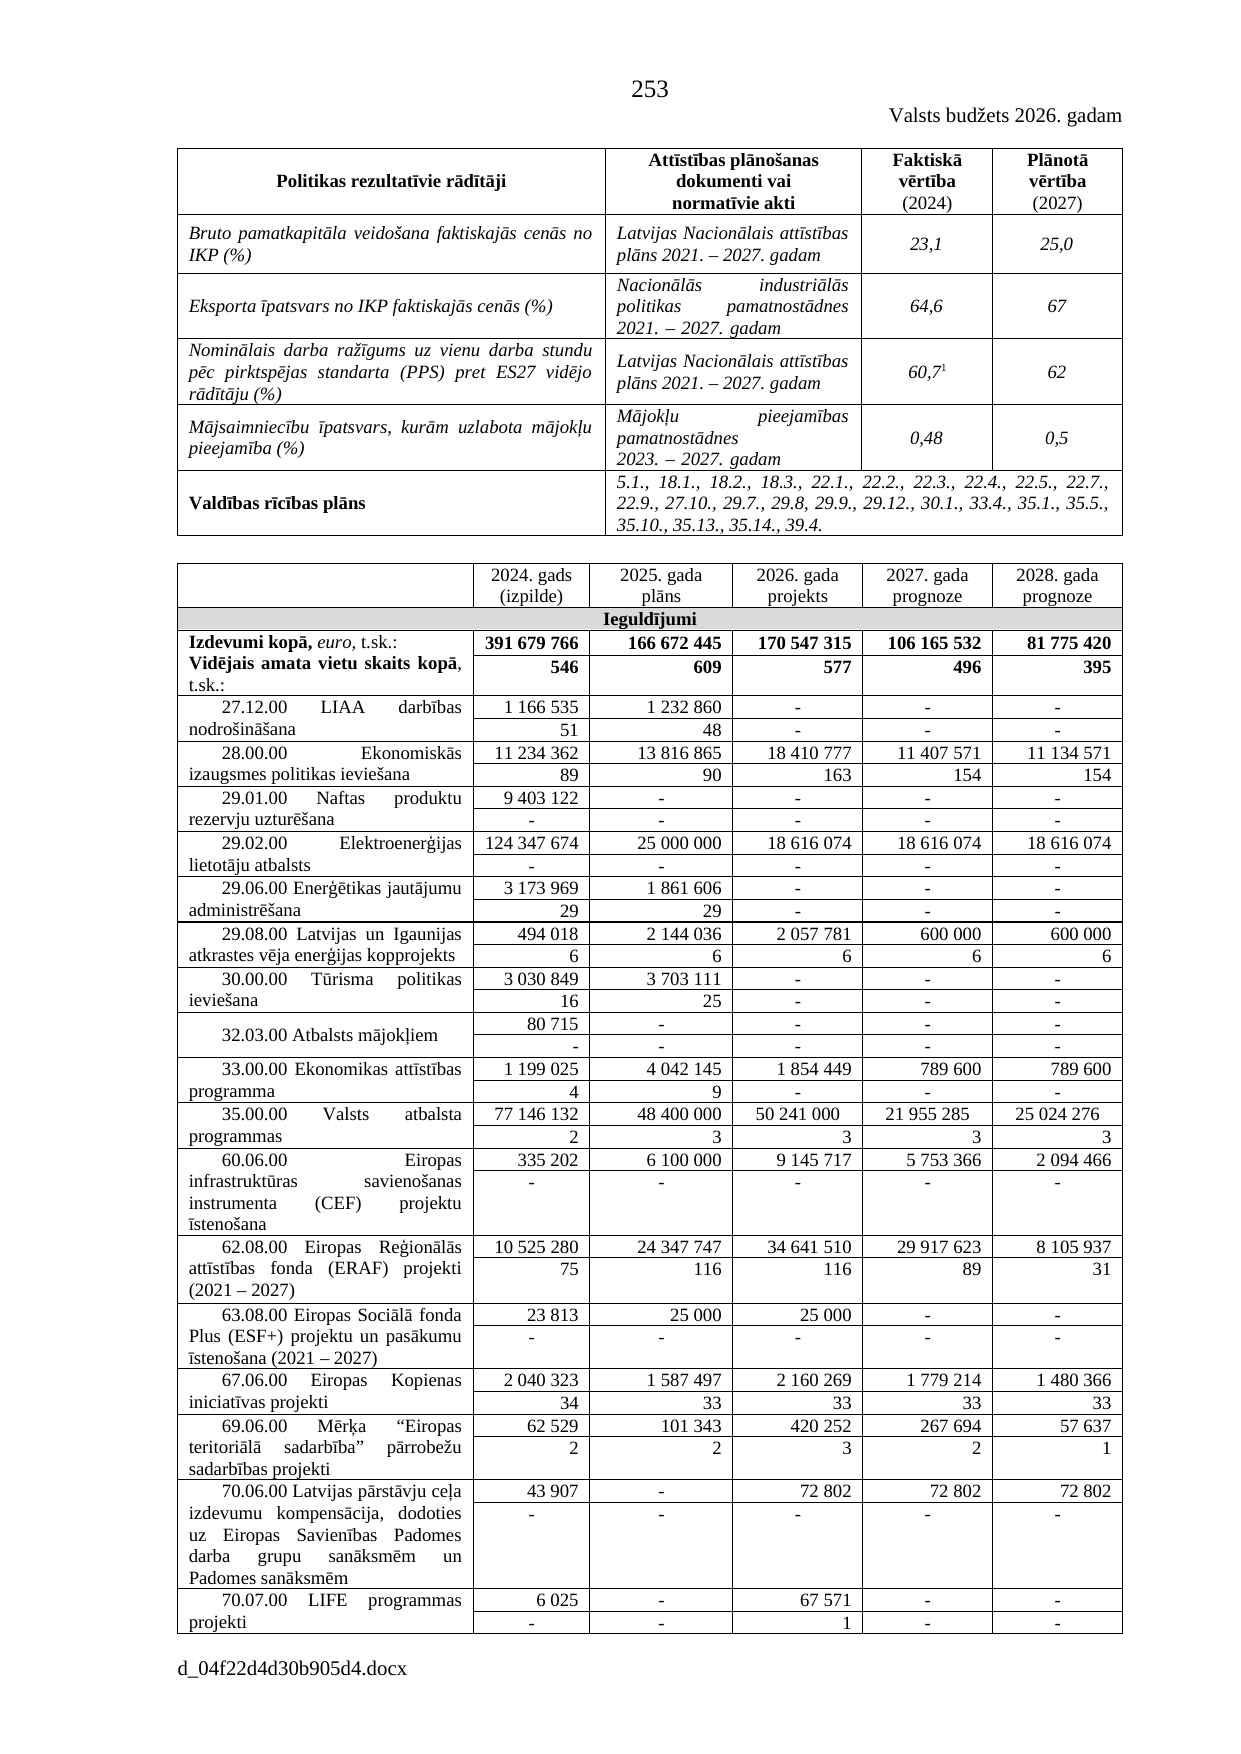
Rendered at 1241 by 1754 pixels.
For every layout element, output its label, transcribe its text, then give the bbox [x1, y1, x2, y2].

table_header 2028. gada prognoze [993, 564, 1122, 607]
table_cell 2 [590, 1437, 732, 1479]
table_cell 335 202 [474, 1149, 589, 1170]
table_cell 0,5 [993, 405, 1122, 470]
table_cell 27.12.00 LIAA darbības nodrošināšana [178, 696, 473, 741]
table_cell Valdības rīcības plāns [178, 471, 605, 535]
table_cell - [590, 1013, 732, 1034]
table_cell Politikas rezultatīvie rādītāji [178, 149, 605, 213]
table_cell 33 [590, 1392, 732, 1413]
table_cell - [863, 855, 992, 876]
table_cell 70.06.00 Latvijas pārstāvju ceļa izdevumu kompensācija, dodoties uz Eiropas Savienības Padomes darba grupu sanāksmēm un Padomes sanāksmēm [178, 1480, 473, 1588]
table_cell Mājsaimniecību īpatsvars, kurām uzlabota mājokļu pieejamība (%) [178, 405, 605, 470]
table_cell - [993, 1081, 1122, 1102]
table_cell 32.03.00 Atbalsts mājokļiem [178, 1013, 473, 1057]
table_cell 3 [863, 1126, 992, 1147]
table_cell - [733, 1326, 862, 1368]
table_cell 1 232 860 [590, 696, 732, 718]
table_cell 1 199 025 [474, 1058, 589, 1079]
table_cell 34 [474, 1392, 589, 1413]
table_cell - [993, 1171, 1122, 1235]
table_cell - [733, 990, 862, 1012]
table_cell - [733, 696, 862, 718]
table_cell - [863, 809, 992, 831]
table_cell Eksporta īpatsvars no IKP faktiskajās cenās (%) [178, 274, 605, 338]
table_cell 11 234 362 [474, 742, 589, 763]
table_cell - [590, 1589, 732, 1611]
table_cell - [863, 1171, 992, 1235]
table_cell 496 [863, 656, 992, 695]
table_cell 2 160 269 [733, 1369, 862, 1391]
table_cell 72 802 [993, 1480, 1122, 1502]
table_cell - [733, 719, 862, 741]
table_cell 4 [474, 1081, 589, 1102]
table_cell - [733, 787, 862, 808]
table_cell 25 000 000 [590, 832, 732, 853]
table_cell - [733, 809, 862, 831]
table_cell 4 042 145 [590, 1058, 732, 1079]
table_cell 67 [993, 274, 1122, 338]
table_cell 62 [993, 339, 1122, 404]
table_cell 789 600 [863, 1058, 992, 1079]
table_cell - [590, 1326, 732, 1368]
table_cell 170 547 315 [733, 631, 862, 655]
table_cell 2 057 781 [733, 923, 862, 944]
table_cell 6 [590, 945, 732, 967]
table_cell 3 [993, 1126, 1122, 1147]
table_cell 3 703 111 [590, 968, 732, 989]
table_cell - [863, 877, 992, 899]
table_cell - [993, 809, 1122, 831]
table_cell 163 [733, 764, 862, 786]
table_cell 34 641 510 [733, 1236, 862, 1257]
table_cell 16 [474, 990, 589, 1012]
table_cell 116 [733, 1258, 862, 1303]
table_cell - [474, 1035, 589, 1057]
table_cell 57 637 [993, 1415, 1122, 1436]
table_cell 9 403 122 [474, 787, 589, 808]
table_cell - [474, 855, 589, 876]
table_cell - [863, 1304, 992, 1325]
table_cell 33 [863, 1392, 992, 1413]
table_cell Latvijas Nacionālais attīstības plāns 2021. – 2027. gadam [606, 215, 861, 272]
table_cell 30.00.00 Tūrisma politikas ieviešana [178, 968, 473, 1012]
table_cell 154 [993, 764, 1122, 786]
table_cell - [993, 787, 1122, 808]
table_cell 101 343 [590, 1415, 732, 1436]
table_cell - [993, 990, 1122, 1012]
table_cell 60,71 [862, 339, 992, 404]
table_cell 25 [590, 990, 732, 1012]
table_cell 33 [993, 1392, 1122, 1413]
table_cell 2 [474, 1126, 589, 1147]
table_cell 6 [863, 945, 992, 967]
table_cell 577 [733, 656, 862, 695]
table_cell 1 854 449 [733, 1058, 862, 1079]
table_cell - [993, 696, 1122, 718]
table_cell Izdevumi kopā, euro, t.sk.: Vidējais amata vietu skaits kopā, t.sk.: [178, 631, 473, 695]
table_cell - [733, 1171, 862, 1235]
table_cell Bruto pamatkapitāla veidošana faktiskajās cenās no IKP (%) [178, 215, 605, 272]
table_cell - [590, 809, 732, 831]
table_cell 2 094 466 [993, 1149, 1122, 1170]
table_cell 29.06.00 Enerģētikas jautājumu administrēšana [178, 877, 473, 921]
table_cell 33.00.00 Ekonomikas attīstības programma [178, 1058, 473, 1102]
table_cell 64,6 [862, 274, 992, 338]
table_cell 6 [733, 945, 862, 967]
table_cell 33 [733, 1392, 862, 1413]
table_cell 395 [993, 656, 1122, 695]
table_cell 24 347 747 [590, 1236, 732, 1257]
table_cell 81 775 420 [993, 631, 1122, 655]
table_cell 6 100 000 [590, 1149, 732, 1170]
table_cell 51 [474, 719, 589, 741]
table_cell - [733, 1035, 862, 1057]
table_cell 48 400 000 [590, 1103, 732, 1125]
table_cell - [733, 877, 862, 899]
table_cell - [863, 719, 992, 741]
table_cell - [863, 900, 992, 921]
table_cell 5.1., 18.1., 18.2., 18.3., 22.1., 22.2., 22.3., 22.4., 22.5., 22.7., 22.9., 27.10., 29.7., 29.8, 29.9., 29.12., 30.1., 33.4., 35.1., 35.5., 35.10., 35.13., 35.14., 39.4. [606, 471, 1122, 535]
table_cell 62 529 [474, 1415, 589, 1436]
table_cell - [733, 1081, 862, 1102]
table_cell - [863, 696, 992, 718]
table_cell - [863, 1035, 992, 1057]
table_header 2025. gada plāns [590, 564, 732, 607]
table_cell 124 347 674 [474, 832, 589, 853]
table_cell 62.08.00 Eiropas Reģionālās attīstības fonda (ERAF) projekti (2021 – 2027) [178, 1236, 473, 1303]
table_cell - [993, 1326, 1122, 1368]
table_cell - [993, 1013, 1122, 1034]
table_cell 90 [590, 764, 732, 786]
table_cell 0,48 [862, 405, 992, 470]
table_cell Mājokļu pieejamības pamatnostādnes 2023. – 2027. gadam [606, 405, 861, 470]
table_cell 1 166 535 [474, 696, 589, 718]
table_cell 25 024 276 [993, 1103, 1122, 1125]
table_cell - [733, 968, 862, 989]
table_cell 1 480 366 [993, 1369, 1122, 1391]
table_cell 494 018 [474, 923, 589, 944]
table_cell Attīstības plānošanas dokumenti vai normatīvie akti [606, 149, 861, 213]
table_cell 89 [863, 1258, 992, 1303]
table_cell 789 600 [993, 1058, 1122, 1079]
table_cell 1 861 606 [590, 877, 732, 899]
table_cell - [590, 1612, 732, 1633]
table_header 2026. gada projekts [733, 564, 862, 607]
table_cell - [863, 1503, 992, 1588]
table_cell 391 679 766 [474, 631, 589, 655]
table_cell 11 134 571 [993, 742, 1122, 763]
table_cell 1 [733, 1612, 862, 1633]
table_cell 31 [993, 1258, 1122, 1303]
table_cell 106 165 532 [863, 631, 992, 655]
table_cell 18 616 074 [863, 832, 992, 853]
table_cell 546 [474, 656, 589, 695]
table_cell - [474, 1326, 589, 1368]
table_cell - [993, 1035, 1122, 1057]
table_cell 43 907 [474, 1480, 589, 1502]
table_cell - [590, 1503, 732, 1588]
table_cell 25 000 [590, 1304, 732, 1325]
table_cell 600 000 [993, 923, 1122, 944]
table_cell - [474, 809, 589, 831]
table_cell - [590, 1035, 732, 1057]
table_cell - [733, 1503, 862, 1588]
table_cell - [733, 900, 862, 921]
table_cell 72 802 [733, 1480, 862, 1502]
table_header 2027. gada prognoze [863, 564, 992, 607]
table_cell 25,0 [993, 215, 1122, 272]
table_cell 3 [590, 1126, 732, 1147]
table_cell 267 694 [863, 1415, 992, 1436]
table_cell - [863, 1589, 992, 1611]
table_cell 13 816 865 [590, 742, 732, 763]
table_cell - [863, 787, 992, 808]
table_cell 72 802 [863, 1480, 992, 1502]
table_cell 67.06.00 Eiropas Kopienas iniciatīvas projekti [178, 1369, 473, 1413]
table_cell 9 [590, 1081, 732, 1102]
table_cell 3 [733, 1437, 862, 1479]
table_cell 3 030 849 [474, 968, 589, 989]
table_cell 420 252 [733, 1415, 862, 1436]
table_cell - [863, 990, 992, 1012]
table_cell - [733, 1013, 862, 1034]
table_cell - [474, 1612, 589, 1633]
table_cell 1 587 497 [590, 1369, 732, 1391]
table_cell 50 241 000 [733, 1103, 862, 1125]
table_cell - [590, 1171, 732, 1235]
table_cell 5 753 366 [863, 1149, 992, 1170]
table_cell - [863, 968, 992, 989]
table_cell - [993, 877, 1122, 899]
table_cell 2 040 323 [474, 1369, 589, 1391]
table_cell 18 616 074 [733, 832, 862, 853]
table_header [178, 564, 473, 607]
table_cell 70.07.00 LIFE programmas projekti [178, 1589, 473, 1633]
table_cell 80 715 [474, 1013, 589, 1034]
table_cell 18 410 777 [733, 742, 862, 763]
table_cell 69.06.00 Mērķa “Eiropas teritoriālā sadarbība” pārrobežu sadarbības projekti [178, 1415, 473, 1479]
table_cell 1 779 214 [863, 1369, 992, 1391]
table_cell - [863, 1612, 992, 1633]
table_cell 1 [993, 1437, 1122, 1479]
table_cell 29.08.00 Latvijas un Igaunijas atkrastes vēja enerģijas kopprojekts [178, 923, 473, 967]
table_cell - [590, 787, 732, 808]
table_cell 29.02.00 Elektroenerģijas lietotāju atbalsts [178, 832, 473, 876]
table_cell 9 145 717 [733, 1149, 862, 1170]
table_cell 2 144 036 [590, 923, 732, 944]
table_cell - [993, 968, 1122, 989]
table_cell - [590, 1480, 732, 1502]
table_cell 89 [474, 764, 589, 786]
table_cell - [993, 855, 1122, 876]
table_cell 609 [590, 656, 732, 695]
table_cell - [993, 1304, 1122, 1325]
table_cell Nominālais darba ražīgums uz vienu darba stundu pēc pirktspējas standarta (PPS) pret ES27 vidējo rādītāju (%) [178, 339, 605, 404]
table_cell - [474, 1171, 589, 1235]
table_cell 25 000 [733, 1304, 862, 1325]
table_cell 29.01.00 Naftas produktu rezervju uzturēšana [178, 787, 473, 831]
table_cell - [863, 1013, 992, 1034]
table_cell 60.06.00 Eiropas infrastruktūras savienošanas instrumenta (CEF) projektu īstenošana [178, 1149, 473, 1235]
table_cell Faktiskā vērtība (2024) [862, 149, 992, 213]
table_header 2024. gads (izpilde) [474, 564, 589, 607]
table_cell - [993, 1503, 1122, 1588]
table_cell - [863, 1326, 992, 1368]
table_cell 6 [993, 945, 1122, 967]
table_cell - [474, 1503, 589, 1588]
table_cell - [993, 1612, 1122, 1633]
table_cell 63.08.00 Eiropas Sociālā fonda Plus (ESF+) projektu un pasākumu īstenošana (2021 – 2027) [178, 1304, 473, 1368]
table_cell - [993, 1589, 1122, 1611]
table_cell - [590, 855, 732, 876]
table_cell 3 173 969 [474, 877, 589, 899]
table_cell Ieguldījumi [178, 608, 1122, 629]
table_cell 23,1 [862, 215, 992, 272]
table_cell 116 [590, 1258, 732, 1303]
table_cell 8 105 937 [993, 1236, 1122, 1257]
table_cell 29 [590, 900, 732, 921]
table_cell 3 [733, 1126, 862, 1147]
table_cell 600 000 [863, 923, 992, 944]
table_cell 2 [863, 1437, 992, 1479]
table_cell 29 [474, 900, 589, 921]
table_cell 29 917 623 [863, 1236, 992, 1257]
table_cell 18 616 074 [993, 832, 1122, 853]
table_cell 67 571 [733, 1589, 862, 1611]
table_cell 75 [474, 1258, 589, 1303]
table_cell - [993, 900, 1122, 921]
table_cell Plānotā vērtība (2027) [993, 149, 1122, 213]
table_cell 35.00.00 Valsts atbalsta programmas [178, 1103, 473, 1147]
table_cell 21 955 285 [863, 1103, 992, 1125]
table_cell 23 813 [474, 1304, 589, 1325]
table_cell Nacionālās industriālās politikas pamatnostādnes 2021. – 2027. gadam [606, 274, 861, 338]
table_cell - [863, 1081, 992, 1102]
table_cell 10 525 280 [474, 1236, 589, 1257]
table_cell - [733, 855, 862, 876]
table_cell 77 146 132 [474, 1103, 589, 1125]
table_cell 48 [590, 719, 732, 741]
table_cell 11 407 571 [863, 742, 992, 763]
table_cell 6 025 [474, 1589, 589, 1611]
table_cell 6 [474, 945, 589, 967]
table_cell 28.00.00 Ekonomiskās izaugsmes politikas ieviešana [178, 742, 473, 786]
table_cell 154 [863, 764, 992, 786]
table_cell 166 672 445 [590, 631, 732, 655]
table_cell Latvijas Nacionālais attīstības plāns 2021. – 2027. gadam [606, 339, 861, 404]
table_cell 2 [474, 1437, 589, 1479]
table_cell - [993, 719, 1122, 741]
